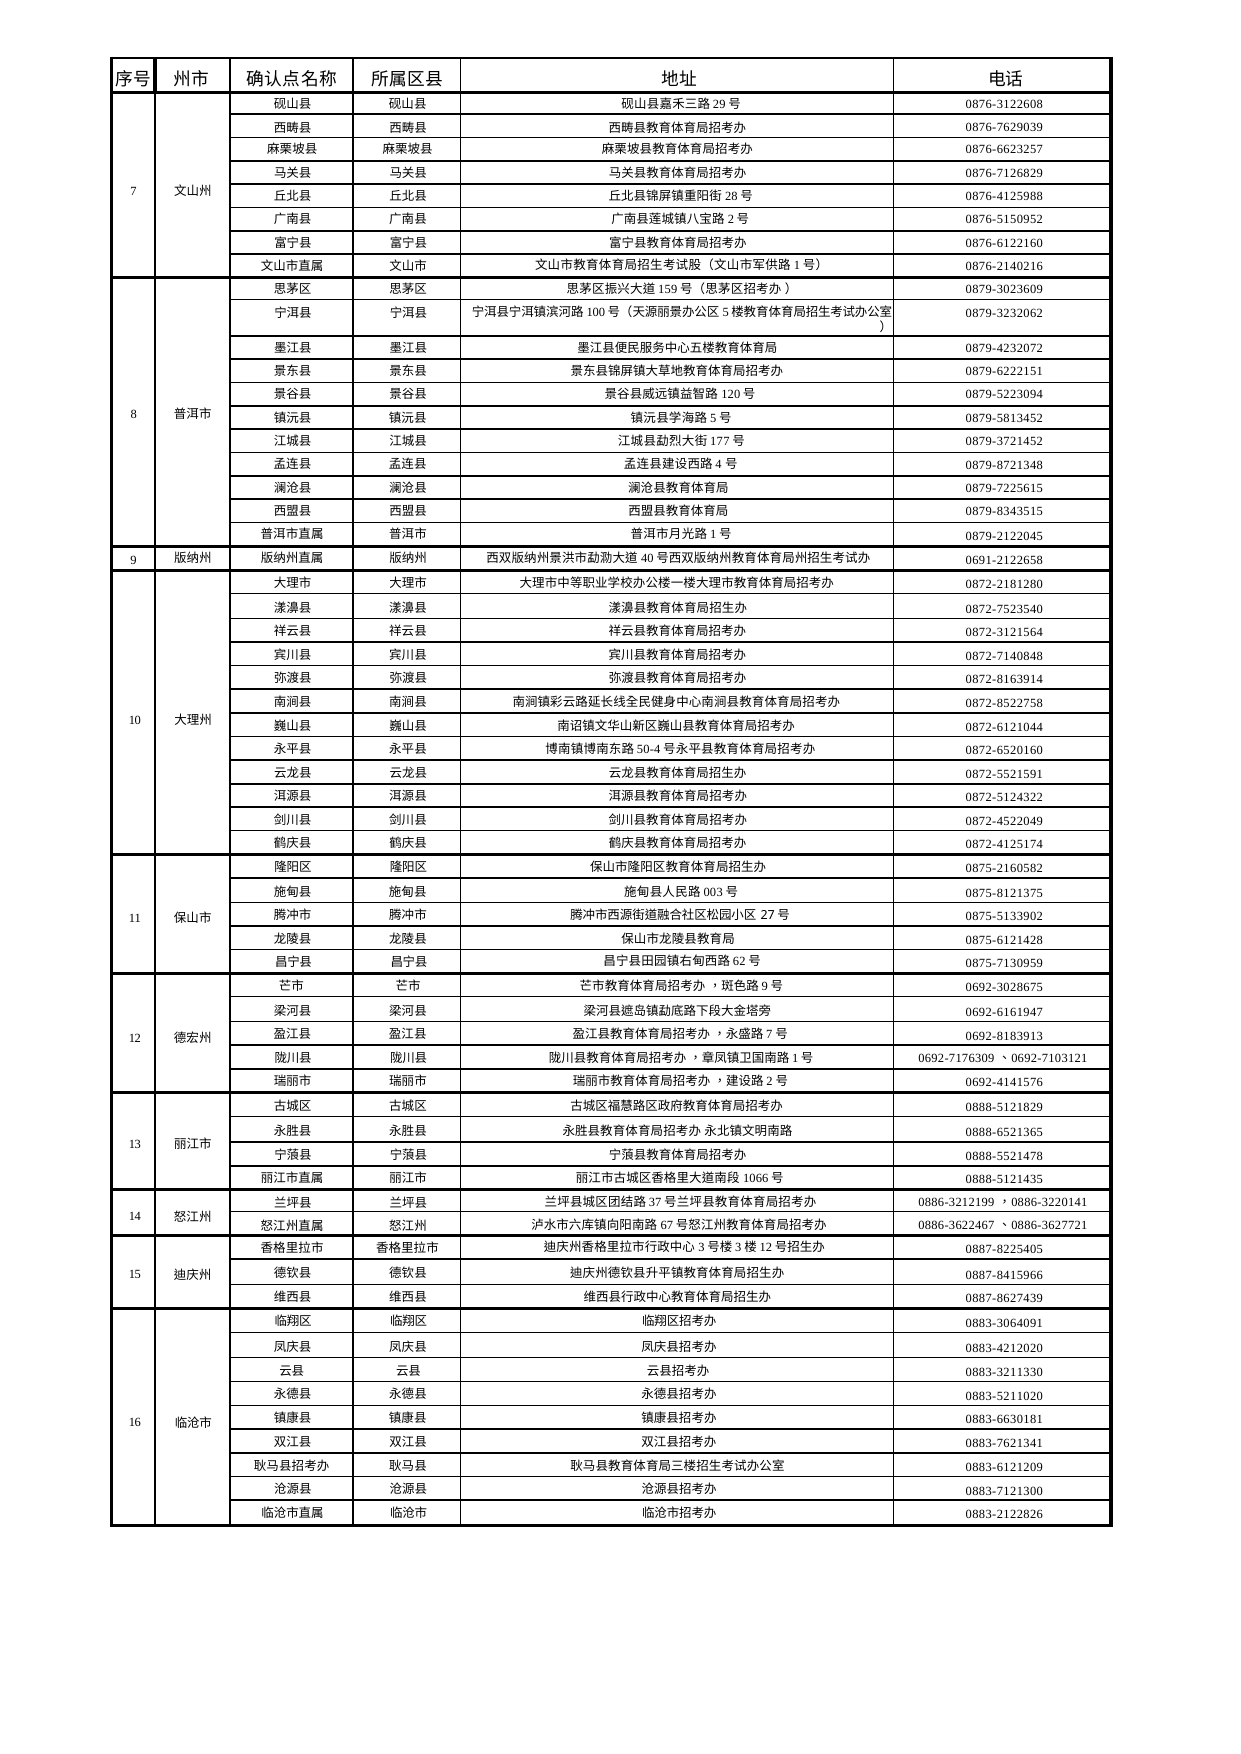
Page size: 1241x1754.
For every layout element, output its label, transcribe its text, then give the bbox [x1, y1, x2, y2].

table_cell 景东县 [354, 360, 460, 382]
table_cell 0876-2140216 [894, 255, 1109, 276]
table_cell 宁洱县 [354, 300, 460, 335]
table_cell 弥渡县 [231, 666, 352, 688]
table_cell 西盟县 [231, 500, 352, 522]
table_cell 0875-5133902 [894, 903, 1109, 925]
table_cell 14 [113, 1191, 154, 1233]
table_cell 云县招考办 [461, 1358, 893, 1381]
table_cell 0875-6121428 [894, 927, 1109, 949]
table_cell 腾冲市 [231, 903, 352, 925]
table_cell 0692-3028675 [894, 975, 1109, 996]
table_cell 普洱市月光路1号 [461, 523, 893, 544]
table_cell 宾川县 [354, 643, 460, 665]
table_cell 砚山县 [231, 94, 352, 113]
table_cell 云龙县教育体育局招生办 [461, 761, 893, 783]
table_cell 洱源县 [231, 785, 352, 806]
table_cell 宁蒗县 [354, 1143, 460, 1165]
table_cell 鹤庆县 [231, 831, 352, 853]
table_cell 镇沅县 [354, 407, 460, 428]
table_cell 0692-6161947 [894, 997, 1109, 1021]
table_cell 景谷县 [231, 383, 352, 405]
table_cell 漾濞县 [231, 594, 352, 618]
table_cell 鹤庆县教育体育局招考办 [461, 831, 893, 853]
table_cell 南涧县 [354, 690, 460, 712]
table_cell 陇川县 [231, 1046, 352, 1068]
table_cell 耿马县招考办 [231, 1454, 352, 1476]
table_cell 西畴县 [231, 115, 352, 137]
table_cell 盈江县教育体育局招考办 ，永盛路7 号 [461, 1022, 893, 1044]
table_cell 0879-5223094 [894, 383, 1109, 405]
table_cell 古城区 [231, 1094, 352, 1116]
table_cell 临沧市招考办 [461, 1501, 893, 1523]
table_cell 0872-4522049 [894, 808, 1109, 830]
table_cell 隆阳区 [354, 856, 460, 877]
table_cell 保山市龙陵县教育局 [461, 927, 893, 949]
table_cell 南诏镇文华山新区巍山县教育体育局招考办 [461, 714, 893, 736]
table_cell 0872-4125174 [894, 831, 1109, 853]
table_cell 0876-7629039 [894, 115, 1109, 137]
table_cell 12 [113, 975, 154, 1091]
table_cell 江城县勐烈大街177号 [461, 430, 893, 452]
table_cell 丘北县锦屏镇重阳街 28号 [461, 185, 893, 207]
table_cell 永德县招考办 [461, 1382, 893, 1404]
table_cell 云县 [231, 1358, 352, 1381]
table_cell 版纳州 [156, 548, 229, 568]
table_cell 江城县 [231, 430, 352, 452]
table_cell 宾川县 [231, 643, 352, 665]
table_cell 0883-2122826 [894, 1501, 1109, 1523]
table_cell 文山市教育体育局招生考试股（文山市军供路1号） [461, 255, 893, 276]
table_cell 0879-3023609 [894, 279, 1109, 298]
table_cell 临沧市 [354, 1501, 460, 1523]
table_cell 0872-7523540 [894, 594, 1109, 618]
table_cell 施甸县 [354, 879, 460, 902]
table_cell 0879-2122045 [894, 523, 1109, 544]
table_cell 思茅区振兴大道159号（思茅区招考办 ） [461, 279, 893, 298]
table_cell 香格里拉市 [354, 1237, 460, 1258]
table_cell 10 [113, 572, 154, 853]
table_cell 镇康县招考办 [461, 1406, 893, 1428]
table_cell 0886-3622467 、0886-3627721 [894, 1212, 1109, 1233]
table_cell 沧源县 [354, 1477, 460, 1499]
table_cell 0872-8163914 [894, 666, 1109, 688]
table_cell 迪庆州德钦县升平镇教育体育局招生办 [461, 1260, 893, 1284]
table_cell 永平县 [231, 737, 352, 759]
table_cell 0876-6623257 [894, 138, 1109, 160]
table_cell 0876-7126829 [894, 162, 1109, 183]
table_cell 15 [113, 1237, 154, 1307]
table_cell 思茅区 [231, 279, 352, 298]
table_cell 普洱市 [156, 279, 229, 544]
table_cell 南涧镇彩云路延长线全民健身中心南涧县教育体育局招考办 [461, 690, 893, 712]
table_cell 德宏州 [156, 975, 229, 1091]
table_cell 0872-8522758 [894, 690, 1109, 712]
table_cell 麻栗坡县教育体育局招考办 [461, 138, 893, 160]
table_cell 漾濞县 [354, 594, 460, 618]
table_cell 0872-5521591 [894, 761, 1109, 783]
table_cell 丽江市古城区香格里大道南段 1066号 [461, 1167, 893, 1188]
table_cell 丽江市 [156, 1094, 229, 1188]
table_cell 16 [113, 1310, 154, 1523]
table_cell 澜沧县 [231, 477, 352, 498]
table_cell 0883-7621341 [894, 1430, 1109, 1452]
table_cell 临翔区 [354, 1310, 460, 1331]
table_cell 0879-3721452 [894, 430, 1109, 452]
table_cell 0692-8183913 [894, 1022, 1109, 1044]
table_cell 景谷县 [354, 383, 460, 405]
table_cell 剑川县 [354, 808, 460, 830]
table_cell 维西县行政中心教育体育局招生办 [461, 1285, 893, 1307]
table_cell 迪庆州 [156, 1237, 229, 1307]
table_cell 临翔区招考办 [461, 1310, 893, 1331]
table_cell 芒市 [354, 975, 460, 996]
table_cell 富宁县教育体育局招考办 [461, 232, 893, 253]
table_cell 0872-2181280 [894, 572, 1109, 593]
table_cell 丽江市直属 [231, 1167, 352, 1188]
table_cell 弥渡县教育体育局招考办 [461, 666, 893, 688]
table_cell 西盟县 [354, 500, 460, 522]
table_cell 瑞丽市教育体育局招考办 ，建设路2 号 [461, 1070, 893, 1091]
table_cell 景东县锦屏镇大草地教育体育局招考办 [461, 360, 893, 382]
table_cell 11 [113, 856, 154, 972]
table_cell 龙陵县 [354, 927, 460, 949]
table_cell 普洱市 [354, 523, 460, 544]
table_cell 丘北县 [354, 185, 460, 207]
table_cell 0887-8415966 [894, 1260, 1109, 1284]
table_cell 沧源县 [231, 1477, 352, 1499]
table_cell 景谷县威远镇益智路 120号 [461, 383, 893, 405]
table_cell 永德县 [354, 1382, 460, 1404]
table_cell 永德县 [231, 1382, 352, 1404]
table_cell 鹤庆县 [354, 831, 460, 853]
table_cell 博南镇博南东路50-4号永平县教育体育局招考办 [461, 737, 893, 759]
table_cell 0888-5121435 [894, 1167, 1109, 1188]
table_cell 宁蒗县教育体育局招考办 [461, 1143, 893, 1165]
table_cell 西盟县教育体育局 [461, 500, 893, 522]
table_cell 麻栗坡县 [231, 138, 352, 160]
table_cell 0872-7140848 [894, 643, 1109, 665]
table_cell 0887-8627439 [894, 1285, 1109, 1307]
table_cell 沧源县招考办 [461, 1477, 893, 1499]
table_cell 凤庆县 [231, 1333, 352, 1357]
table_cell 瑞丽市 [354, 1070, 460, 1091]
table_cell 0692-7176309 、0692-7103121 [894, 1046, 1109, 1068]
table_cell 富宁县 [231, 232, 352, 253]
table_cell 陇川县 [354, 1046, 460, 1068]
table_cell 剑川县教育体育局招考办 [461, 808, 893, 830]
table_cell 怒江州 [354, 1212, 460, 1233]
table_cell 0879-8721348 [894, 453, 1109, 475]
table_cell 永胜县 [231, 1117, 352, 1141]
table_cell 剑川县 [231, 808, 352, 830]
table_cell 怒江州直属 [231, 1212, 352, 1233]
table_cell 墨江县便民服务中心五楼教育体育局 [461, 337, 893, 358]
table_cell 丘北县 [231, 185, 352, 207]
table_cell 澜沧县教育体育局 [461, 477, 893, 498]
table_cell 耿马县教育体育局三楼招生考试办公室 [461, 1454, 893, 1476]
table_cell 丽江市 [354, 1167, 460, 1188]
table_cell 0875-2160582 [894, 856, 1109, 877]
table_cell 古城区福慧路区政府教育体育局招考办 [461, 1094, 893, 1116]
table_cell 0876-5150952 [894, 208, 1109, 230]
table_cell 0887-8225405 [894, 1237, 1109, 1258]
table_cell 广南县莲城镇八宝路 2号 [461, 208, 893, 230]
table_cell 镇康县 [354, 1406, 460, 1428]
table_cell 梁河县 [354, 997, 460, 1021]
table_cell 0879-4232072 [894, 337, 1109, 358]
table_cell 0876-3122608 [894, 94, 1109, 113]
table_cell 芒市 [231, 975, 352, 996]
table_cell 马关县教育体育局招考办 [461, 162, 893, 183]
table_cell 0879-5813452 [894, 407, 1109, 428]
table_header 确认点名称 [231, 59, 352, 91]
table_cell 0876-6122160 [894, 232, 1109, 253]
table_cell 凤庆县招考办 [461, 1333, 893, 1357]
table_cell 保山市隆阳区教育体育局招生办 [461, 856, 893, 877]
table_cell 昌宁县田园镇右甸西路62号 [461, 950, 893, 972]
table_cell 0883-3211330 [894, 1358, 1109, 1381]
table_cell 镇沅县学海路5号 [461, 407, 893, 428]
table_cell 龙陵县 [231, 927, 352, 949]
table_cell 大理市 [354, 572, 460, 593]
table_cell 0875-8121375 [894, 879, 1109, 902]
table_cell 版纳州 [354, 548, 460, 568]
table_cell 泸水市六库镇向阳南路 67号怒江州教育体育局招考办 [461, 1212, 893, 1233]
table_cell 大理市中等职业学校办公楼一楼大理市教育体育局招考办 [461, 572, 893, 593]
table_cell 西畴县 [354, 115, 460, 137]
table_cell 双江县招考办 [461, 1430, 893, 1452]
table_cell 镇沅县 [231, 407, 352, 428]
table_cell 隆阳区 [231, 856, 352, 877]
table_cell 0872-5124322 [894, 785, 1109, 806]
table_cell 临沧市直属 [231, 1501, 352, 1523]
table_cell 临翔区 [231, 1310, 352, 1331]
table_cell 0883-6121209 [894, 1454, 1109, 1476]
table_cell 南涧县 [231, 690, 352, 712]
table_cell 墨江县 [354, 337, 460, 358]
table_cell 0883-7121300 [894, 1477, 1109, 1499]
table_cell 0872-6520160 [894, 737, 1109, 759]
table_cell 0879-8343515 [894, 500, 1109, 522]
table_cell 祥云县 [354, 619, 460, 641]
table_cell 大理州 [156, 572, 229, 853]
table_cell 砚山县嘉禾三路29号 [461, 94, 893, 113]
table_cell 宁蒗县 [231, 1143, 352, 1165]
table_cell 文山州 [156, 94, 229, 276]
table_cell 西畴县教育体育局招考办 [461, 115, 893, 137]
table_cell 0888-5521478 [894, 1143, 1109, 1165]
table_cell 澜沧县 [354, 477, 460, 498]
table_cell 马关县 [231, 162, 352, 183]
table_cell 0879-6222151 [894, 360, 1109, 382]
table_cell 0879-3232062 [894, 300, 1109, 335]
table_cell 0875-7130959 [894, 950, 1109, 972]
table_cell 维西县 [231, 1285, 352, 1307]
table_cell 保山市 [156, 856, 229, 972]
table_header 州市 [157, 59, 229, 91]
table_cell 耿马县 [354, 1454, 460, 1476]
table_cell 江城县 [354, 430, 460, 452]
table_cell 迪庆州香格里拉市行政中心 3号楼3 楼12号招生办 [461, 1237, 893, 1258]
table_cell 大理市 [231, 572, 352, 593]
table_cell 0886-3212199 ，0886-3220141 [894, 1191, 1109, 1211]
table_cell 兰坪县 [354, 1191, 460, 1211]
table_cell 版纳州直属 [231, 548, 352, 568]
table_cell 0888-5121829 [894, 1094, 1109, 1116]
table_cell 永平县 [354, 737, 460, 759]
table_cell 0876-4125988 [894, 185, 1109, 207]
table_cell 0883-3064091 [894, 1310, 1109, 1331]
table_cell 双江县 [231, 1430, 352, 1452]
table_cell 巍山县 [354, 714, 460, 736]
table_cell 孟连县 [231, 453, 352, 475]
table_cell 盈江县 [231, 1022, 352, 1044]
table_cell 西双版纳州景洪市勐泐大道 40号西双版纳州教育体育局州招生考试办 [461, 548, 893, 568]
table_cell 景东县 [231, 360, 352, 382]
table_cell 德钦县 [231, 1260, 352, 1284]
table_cell 思茅区 [354, 279, 460, 298]
table_cell 文山市直属 [231, 255, 352, 276]
table_cell 孟连县建设西路4 号 [461, 453, 893, 475]
table_cell 云县 [354, 1358, 460, 1381]
table_cell 香格里拉市 [231, 1237, 352, 1258]
table_cell 0888-6521365 [894, 1117, 1109, 1141]
table_cell 临沧市 [156, 1310, 229, 1523]
table_cell 施甸县 [231, 879, 352, 902]
table_cell 双江县 [354, 1430, 460, 1452]
table_cell 宁洱县 [231, 300, 352, 335]
table_cell 广南县 [231, 208, 352, 230]
table_cell 昌宁县 [231, 950, 352, 972]
table_cell 7 [113, 94, 154, 276]
table_cell 弥渡县 [354, 666, 460, 688]
table_cell 永胜县 [354, 1117, 460, 1141]
table_cell 云龙县 [231, 761, 352, 783]
table_cell 腾冲市西源街道融合社区松园小区 27号 [461, 903, 893, 925]
table_cell 芒市教育体育局招考办 ，斑色路9号 [461, 975, 893, 996]
table_cell 砚山县 [354, 94, 460, 113]
table_cell 宁洱县宁洱镇滨河路 100号（天源丽景办公区 5楼教育体育局招生考试办公室 ） [461, 300, 893, 335]
table_cell 腾冲市 [354, 903, 460, 925]
table_cell 孟连县 [354, 453, 460, 475]
table_cell 13 [113, 1094, 154, 1188]
table_cell 云龙县 [354, 761, 460, 783]
table_cell 洱源县教育体育局招考办 [461, 785, 893, 806]
table_cell 兰坪县 [231, 1191, 352, 1211]
table_cell 德钦县 [354, 1260, 460, 1284]
table_cell 9 [113, 548, 154, 568]
table_cell 古城区 [354, 1094, 460, 1116]
table_cell 文山市 [354, 255, 460, 276]
table_cell 0691-2122658 [894, 548, 1109, 568]
table_cell 洱源县 [354, 785, 460, 806]
table_cell 0872-6121044 [894, 714, 1109, 736]
table_header 电话 [894, 59, 1109, 91]
table_cell 0883-5211020 [894, 1382, 1109, 1404]
table_cell 富宁县 [354, 232, 460, 253]
table_cell 梁河县遮岛镇勐底路下段大金塔旁 [461, 997, 893, 1021]
table_cell 宾川县教育体育局招考办 [461, 643, 893, 665]
table_cell 马关县 [354, 162, 460, 183]
table_cell 祥云县 [231, 619, 352, 641]
table_cell 昌宁县 [354, 950, 460, 972]
table_cell 0872-3121564 [894, 619, 1109, 641]
table_cell 麻栗坡县 [354, 138, 460, 160]
table_cell 永胜县教育体育局招考办 永北镇文明南路 [461, 1117, 893, 1141]
table_cell 镇康县 [231, 1406, 352, 1428]
table_cell 盈江县 [354, 1022, 460, 1044]
table_header 地址 [461, 59, 893, 91]
table_cell 0883-6630181 [894, 1406, 1109, 1428]
table_cell 维西县 [354, 1285, 460, 1307]
table_cell 0692-4141576 [894, 1070, 1109, 1091]
table_cell 祥云县教育体育局招考办 [461, 619, 893, 641]
table_header 所属区县 [354, 59, 460, 91]
table_cell 0879-7225615 [894, 477, 1109, 498]
table_cell 怒江州 [156, 1191, 229, 1233]
table_cell 凤庆县 [354, 1333, 460, 1357]
table_cell 普洱市直属 [231, 523, 352, 544]
table_cell 陇川县教育体育局招考办 ，章凤镇卫国南路1号 [461, 1046, 893, 1068]
table_cell 梁河县 [231, 997, 352, 1021]
table_cell 8 [113, 279, 154, 544]
table_cell 漾濞县教育体育局招生办 [461, 594, 893, 618]
table_cell 巍山县 [231, 714, 352, 736]
table_cell 瑞丽市 [231, 1070, 352, 1091]
table_cell 0883-4212020 [894, 1333, 1109, 1357]
table_cell 广南县 [354, 208, 460, 230]
table_header 序号 [113, 59, 153, 91]
table_cell 施甸县人民路003号 [461, 879, 893, 902]
table_cell 墨江县 [231, 337, 352, 358]
table_cell 兰坪县城区团结路37号兰坪县教育体育局招考办 [461, 1191, 893, 1211]
